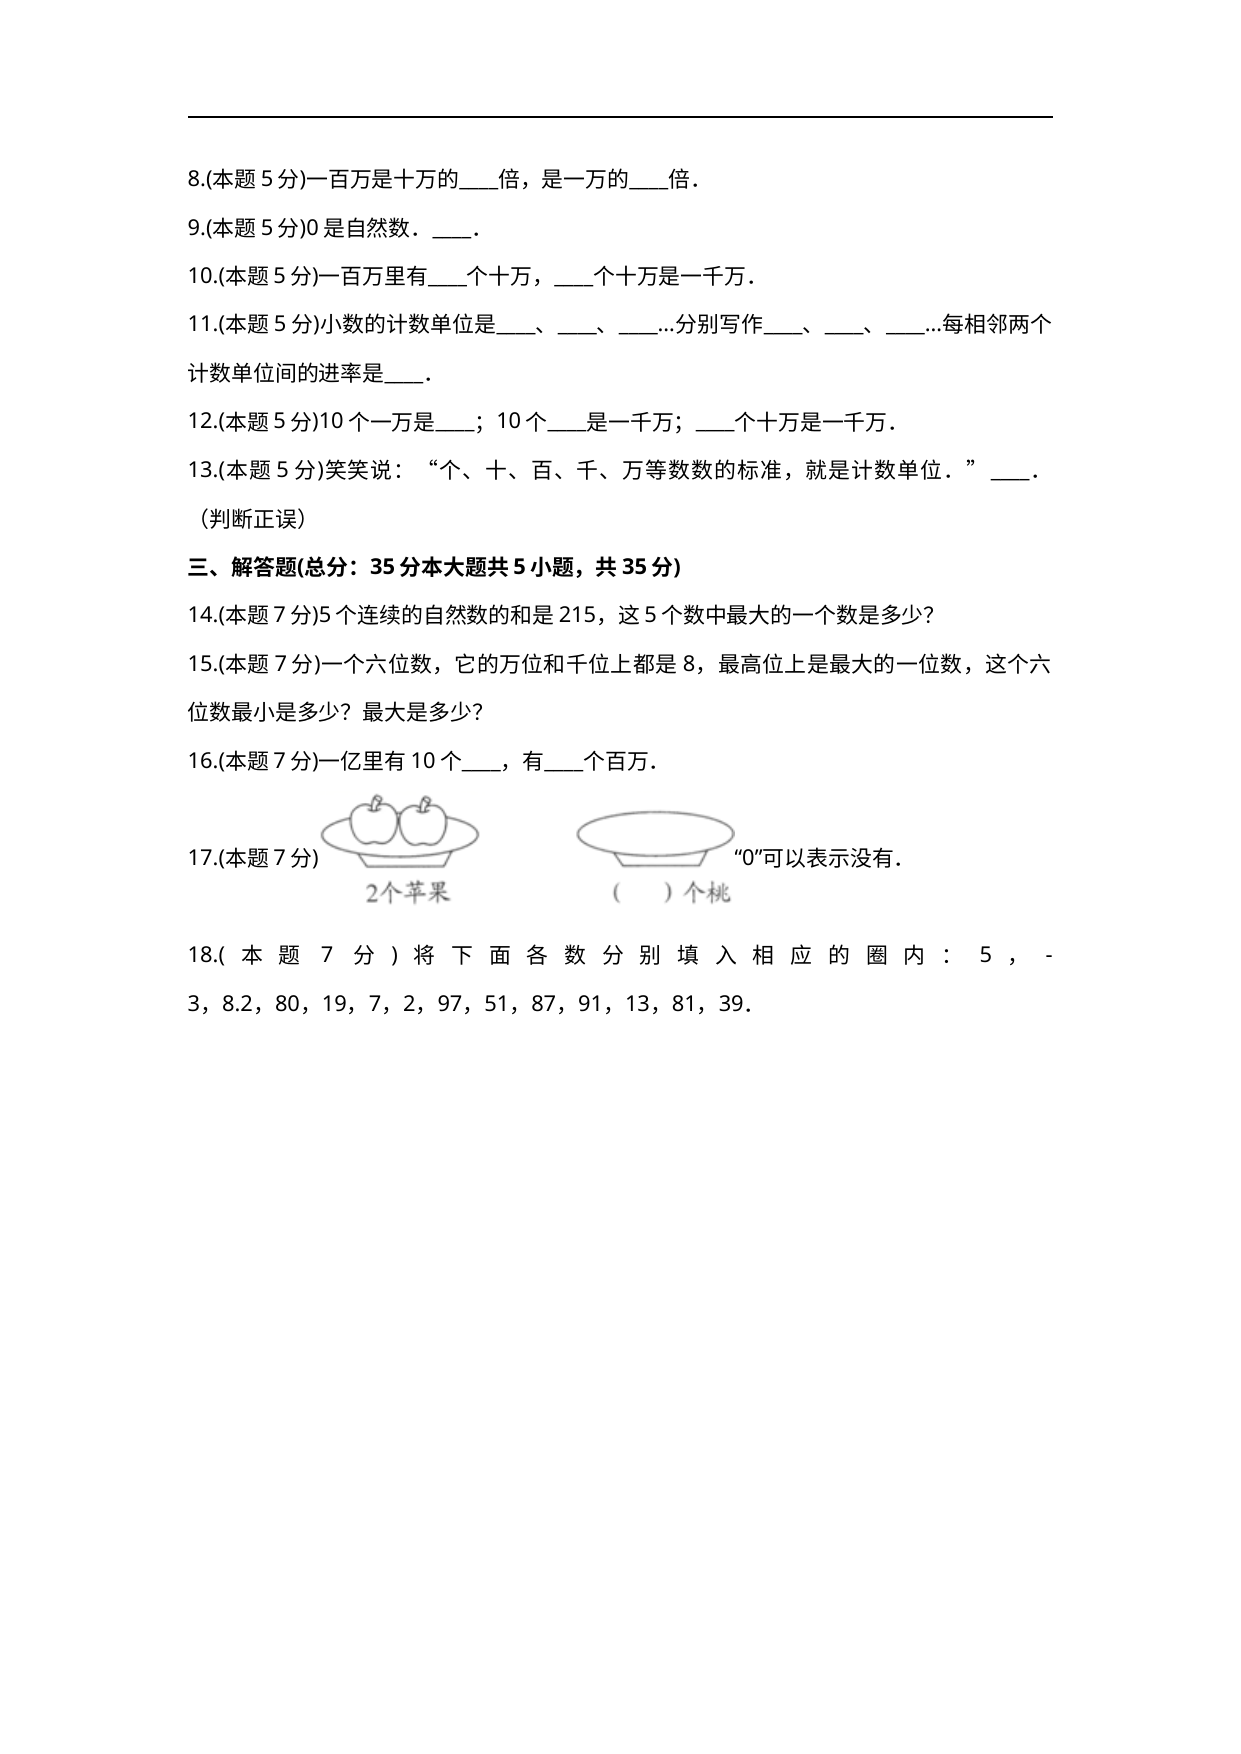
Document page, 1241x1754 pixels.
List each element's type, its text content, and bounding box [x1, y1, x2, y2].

text 18.(本题7分)将下面各数分别填入相应的圈内：5，-3，8.2，80，19，7，2，97，51，87，91，13，81，39． [187, 937, 1053, 1019]
text 12.(本题5分)10个一万是____；10个____是一千万；____个十万是一千万． [187, 404, 1053, 437]
text 11.(本题5分)小数的计数单位是____、____、____…分别写作____、____、____…每相邻两个计数单位间的进率是____． [187, 307, 1053, 388]
picture [318, 791, 735, 906]
text 三、解答题(总分：35分本大题共5小题，共35分) [187, 549, 1053, 582]
text 16.(本题7分)一亿里有10个____，有____个百万． [187, 743, 1053, 776]
text 14.(本题7分)5个连续的自然数的和是215，这5个数中最大的一个数是多少？ [187, 598, 1053, 630]
text 9.(本题5分)0是自然数．____． [187, 210, 1053, 243]
text 8.(本题5分)一百万是十万的____倍，是一万的____倍． [187, 162, 1053, 194]
text 15.(本题7分)一个六位数，它的万位和千位上都是8，最高位上是最大的一位数，这个六位数最小是多少？最大是多少？ [187, 646, 1053, 727]
text 13.(本题5分)笑笑说：“个、十、百、千、万等数数的标准，就是计数单位．”____．（判断正误） [187, 452, 1053, 534]
text 10.(本题5分)一百万里有____个十万，____个十万是一千万． [187, 259, 1053, 291]
